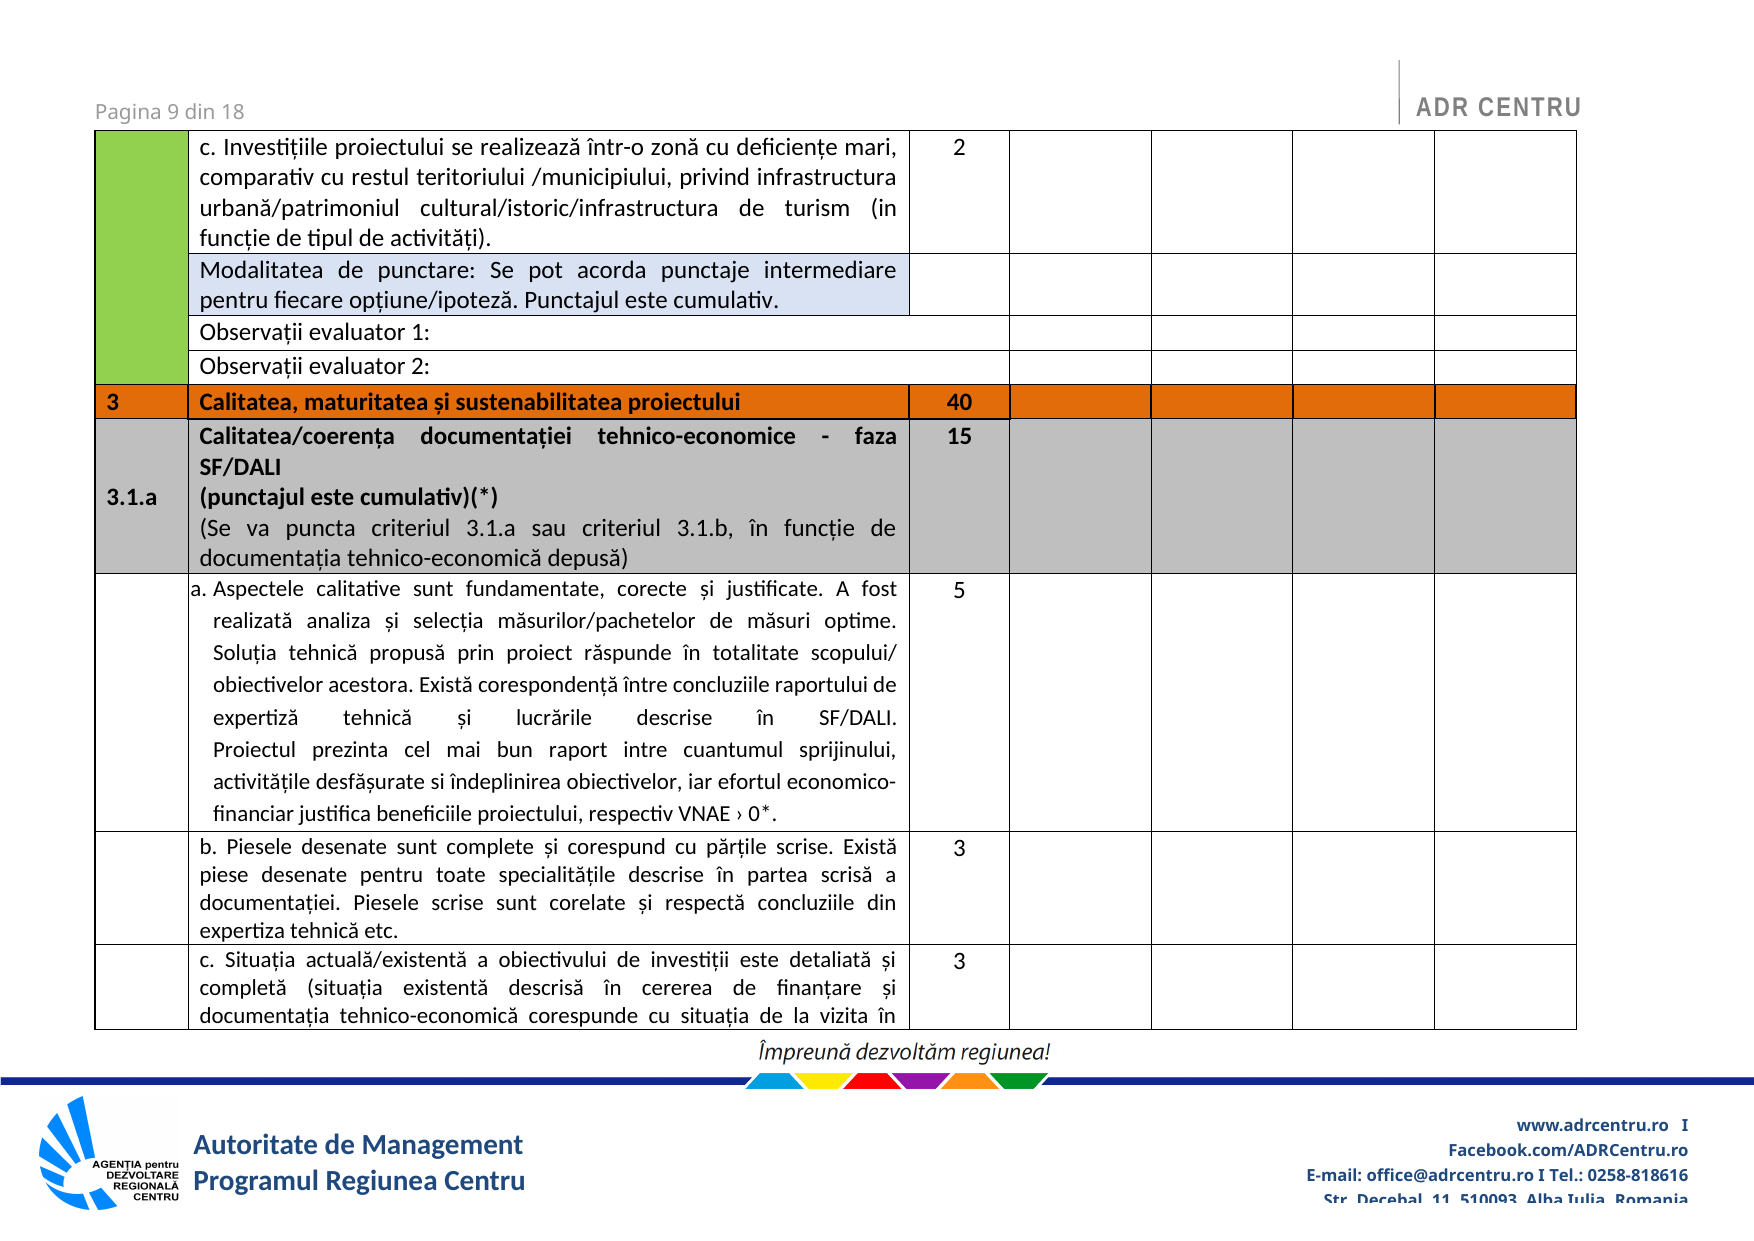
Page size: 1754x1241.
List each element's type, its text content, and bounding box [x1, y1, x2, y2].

table_cell [1435, 574, 1576, 831]
table_cell [1010, 832, 1151, 944]
table_cell [1435, 254, 1576, 315]
table_cell 3 [910, 832, 1009, 944]
picture [745, 1038, 1064, 1065]
table_cell [1435, 131, 1576, 253]
table_cell [96, 945, 188, 1029]
table_cell [910, 254, 1009, 315]
table_cell [1293, 574, 1434, 831]
table_cell [1010, 254, 1151, 315]
table_cell 5 [910, 574, 1009, 831]
table_cell [1010, 316, 1151, 349]
table_cell [1436, 385, 1575, 418]
table_cell [1294, 385, 1434, 418]
table_cell [1152, 419, 1292, 573]
table_cell [1152, 131, 1292, 253]
table_cell [1435, 419, 1576, 573]
table_cell [1010, 945, 1151, 1029]
table_cell [96, 832, 188, 944]
table_cell [1010, 574, 1151, 831]
table_cell 40 [910, 385, 1009, 418]
table_cell [1152, 316, 1292, 349]
table_cell Modalitatea de punctare: Se pot acorda punctaje intermediare pentru fiecare opțiune/ipoteză. Punctajul este cumulativ. [189, 254, 909, 315]
table_cell [1435, 832, 1576, 944]
table_cell Aspectele calitative sunt fundamentate, corecte şi justificate. A fost realizată analiza și selecția măsurilor/pachetelor de măsuri optime. Soluția tehnică propusă prin proiect răspunde în totalitate scopului/ obiectivelor acestora. Există corespondență între concluziile raportului de expertiză tehnică şi lucrările descrise în SF/DALI. Proiectul prezinta cel mai bun raport intre cuantumul sprijinului, activitățile desfășurate si îndeplinirea obiectivelor, iar efortul economico-financiar justifica beneficiile proiectului, respectiv VNAE › 0*. [189, 574, 909, 831]
table_cell Calitatea/coerența documentației tehnico-economice - faza SF/DALI (punctajul este cumulativ)(*) (Se va puncta criteriul 3.1.a sau criteriul 3.1.b, în funcție de documentația tehnico-economică depusă) [189, 420, 909, 573]
table_cell [1293, 131, 1434, 253]
table_cell Observații evaluator 1: [189, 316, 1009, 349]
table_cell [1152, 254, 1292, 315]
table_cell [1293, 254, 1434, 315]
table_cell [1010, 131, 1151, 253]
table_cell [1152, 574, 1292, 831]
table_cell [96, 574, 188, 831]
table_cell [1435, 945, 1576, 1029]
table_cell 3 [910, 945, 1009, 1029]
table_cell 2 [910, 131, 1009, 253]
table_cell [1293, 832, 1434, 944]
table_cell [1152, 385, 1292, 418]
table_cell 15 [910, 420, 1009, 573]
table_cell 3.1.a [96, 419, 188, 573]
table_cell b. Piesele desenate sunt complete şi corespund cu părțile scrise. Există piese desenate pentru toate specialitățile descrise în partea scrisă a documentației. Piesele scrise sunt corelate și respectă concluziile din expertiza tehnică etc. [189, 832, 909, 944]
table_cell Calitatea, maturitatea și sustenabilitatea proiectului [189, 385, 908, 418]
table_cell [1011, 385, 1150, 418]
table_cell [1152, 351, 1292, 384]
table_cell [1293, 419, 1434, 573]
table_cell Observații evaluator 2: [189, 351, 1009, 384]
table_cell [1010, 419, 1151, 573]
picture [39, 1096, 179, 1210]
table_cell [1293, 945, 1434, 1029]
table_cell c. Investițiile proiectului se realizează într-o zonă cu deficiențe mari, comparativ cu restul teritoriului /municipiului, privind infrastructura urbană/patrimoniul cultural/istoric/infrastructura de turism (in funcție de tipul de activități). [189, 131, 909, 253]
table_cell [1435, 316, 1576, 349]
table_cell [1152, 945, 1292, 1029]
picture [791, 1073, 1754, 1089]
picture [0, 1073, 758, 1089]
table_cell [1293, 351, 1434, 384]
table_cell [1293, 316, 1434, 349]
table_cell [1435, 351, 1576, 384]
table_cell [1010, 351, 1151, 384]
table_cell [1152, 832, 1292, 944]
table_cell 3 [96, 385, 187, 418]
